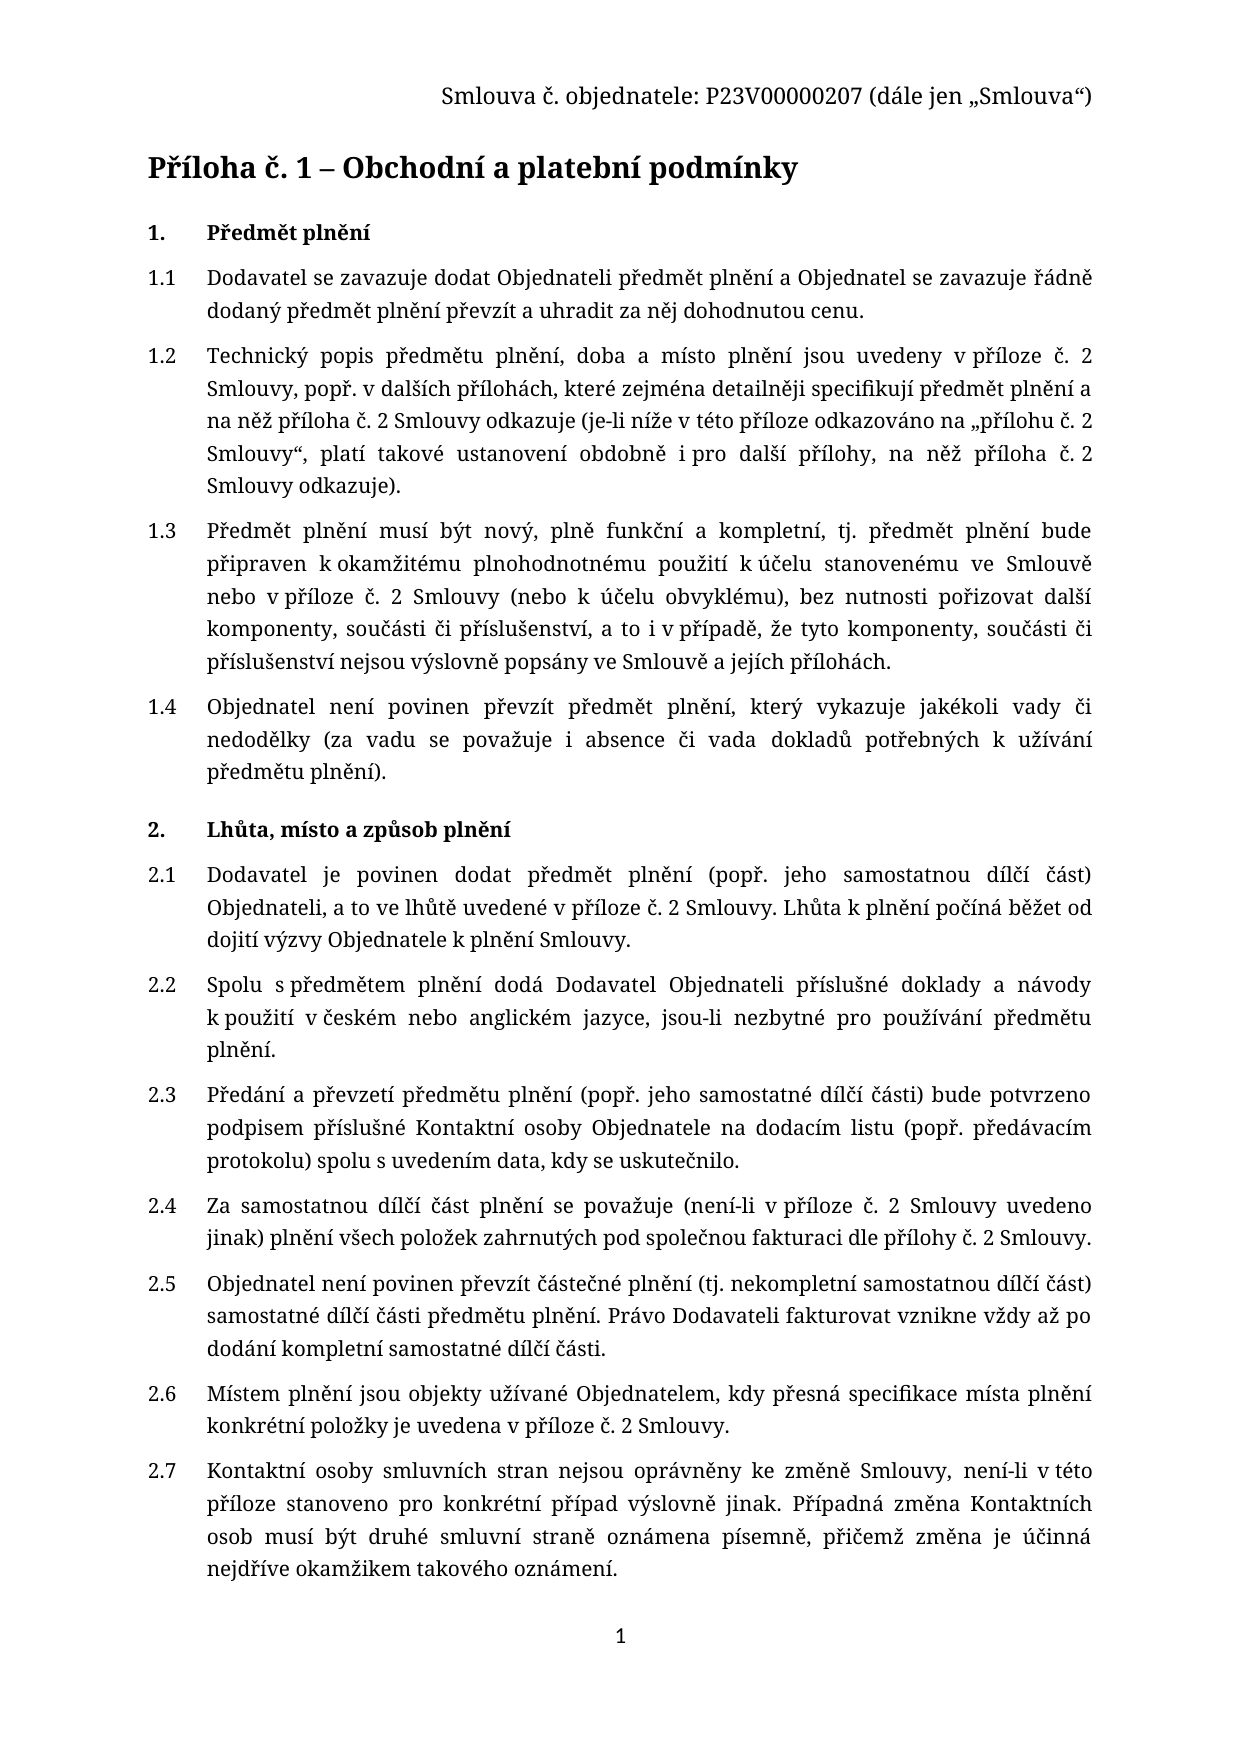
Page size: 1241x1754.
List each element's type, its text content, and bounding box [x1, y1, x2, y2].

list Předmět plnění [148, 218, 1093, 247]
list Dodavatel se zavazuje dodat Objednateli předmět plnění a Objednatel se zavazuje řádně dodaný předmět plnění převzít a uhradit za něj dohodnutou cenu. [148, 263, 1093, 324]
list Dodavatel je povinen dodat předmět plnění (popř. jeho samostatnou dílčí část) Objednateli, a to ve lhůtě uvedené v příloze č. 2 Smlouvy. Lhůta k plnění počíná běžet od dojití výzvy Objednatele k plnění Smlouvy. [148, 860, 1093, 954]
list Místem plnění jsou objekty užívané Objednatelem, kdy přesná specifikace místa plnění konkrétní položky je uvedena v příloze č. 2 Smlouvy. [148, 1379, 1093, 1440]
list Předání a převzetí předmětu plnění (popř. jeho samostatné dílčí části) bude potvrzeno podpisem příslušné Kontaktní osoby Objednatele na dodacím listu (popř. předávacím protokolu) spolu s uvedením data, kdy se uskutečnilo. [148, 1081, 1093, 1174]
list Lhůta, místo a způsob plnění [148, 815, 1093, 843]
list Předmět plnění musí být nový, plně funkční a kompletní, tj. předmět plnění bude připraven k okamžitému plnohodnotnému použití k účelu stanovenému ve Smlouvě nebo v příloze č. 2 Smlouvy (nebo k účelu obvyklému), bez nutnosti pořizovat další komponenty, součásti či příslušenství, a to i v případě, že tyto komponenty, součásti či příslušenství nejsou výslovně popsány ve Smlouvě a jejích přílohách. [148, 517, 1093, 675]
text Příloha č. 1 – Obchodní a platební podmínky [148, 148, 1093, 187]
list Technický popis předmětu plnění, doba a místo plnění jsou uvedeny v příloze č. 2 Smlouvy, popř. v dalších přílohách, které zejména detailněji specifikují předmět plnění a na něž příloha č. 2 Smlouvy odkazuje (je-li níže v této příloze odkazováno na „přílohu č. 2 Smlouvy“, platí takové ustanovení obdobně i pro další přílohy, na něž příloha č. 2 Smlouvy odkazuje). [148, 341, 1093, 500]
list Objednatel není povinen převzít částečné plnění (tj. nekompletní samostatnou dílčí část) samostatné dílčí části předmětu plnění. Právo Dodavateli fakturovat vznikne vždy až po dodání kompletní samostatné dílčí části. [148, 1269, 1093, 1362]
list Za samostatnou dílčí část plnění se považuje (není-li v příloze č. 2 Smlouvy uvedeno jinak) plnění všech položek zahrnutých pod společnou fakturaci dle přílohy č. 2 Smlouvy. [148, 1191, 1093, 1252]
list Objednatel není povinen převzít předmět plnění, který vykazuje jakékoli vady či nedodělky (za vadu se považuje i absence či vada dokladů potřebných k užívání předmětu plnění). [148, 692, 1093, 786]
list Kontaktní osoby smluvních stran nejsou oprávněny ke změně Smlouvy, není-li v této příloze stanoveno pro konkrétní případ výslovně jinak. Případná změna Kontaktních osob musí být druhé smluvní straně oznámena písemně, přičemž změna je účinná nejdříve okamžikem takového oznámení. [148, 1457, 1093, 1583]
list Spolu s předmětem plnění dodá Dodavatel Objednateli příslušné doklady a návody k použití v českém nebo anglickém jazyce, jsou-li nezbytné pro používání předmětu plnění. [148, 970, 1093, 1064]
